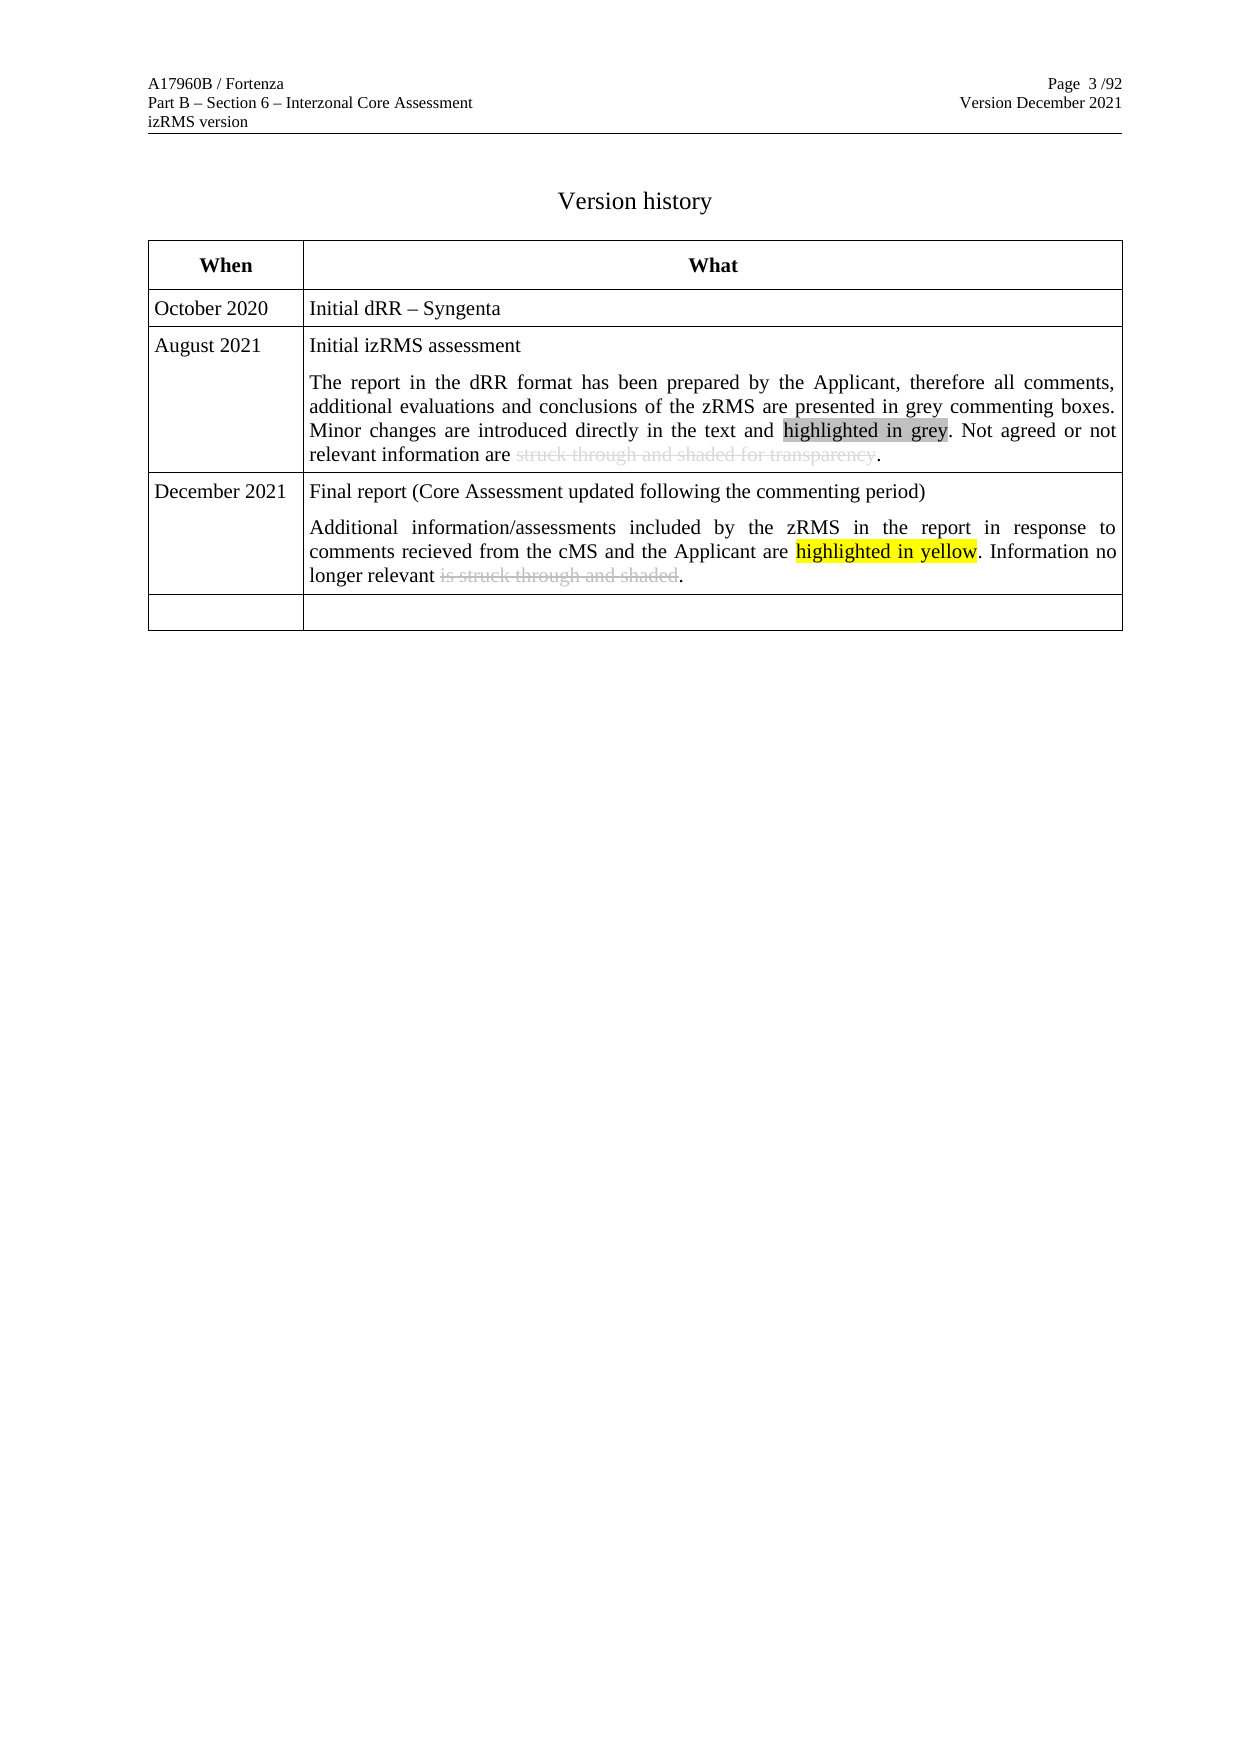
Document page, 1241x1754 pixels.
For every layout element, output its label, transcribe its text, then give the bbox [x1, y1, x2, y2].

table_cell [149, 595, 303, 630]
table_cell Initial izRMS assessment The report in the dRR format has been prepared by the Applicant, therefore all comments, additional evaluations and conclusions of the zRMS are presented in grey commenting boxes. Minor changes are introduced directly in the text and highlighted in grey. Not agreed or not relevant information are struck through and shaded for transparency. [304, 327, 1122, 472]
table_cell Final report (Core Assessment updated following the commenting period) Additional information/assessments included by the zRMS in the report in response to comments recieved from the cMS and the Applicant are highlighted in yellow. Information no longer relevant is struck through and shaded. [304, 473, 1122, 593]
table_header When [149, 241, 303, 289]
table_header What [304, 241, 1122, 289]
table_cell Initial dRR – Syngenta [304, 290, 1122, 326]
table_cell August 2021 [149, 327, 303, 472]
table_cell [304, 595, 1122, 630]
table_cell October 2020 [149, 290, 303, 326]
title Version history [148, 186, 1122, 214]
table_cell December 2021 [149, 473, 303, 593]
